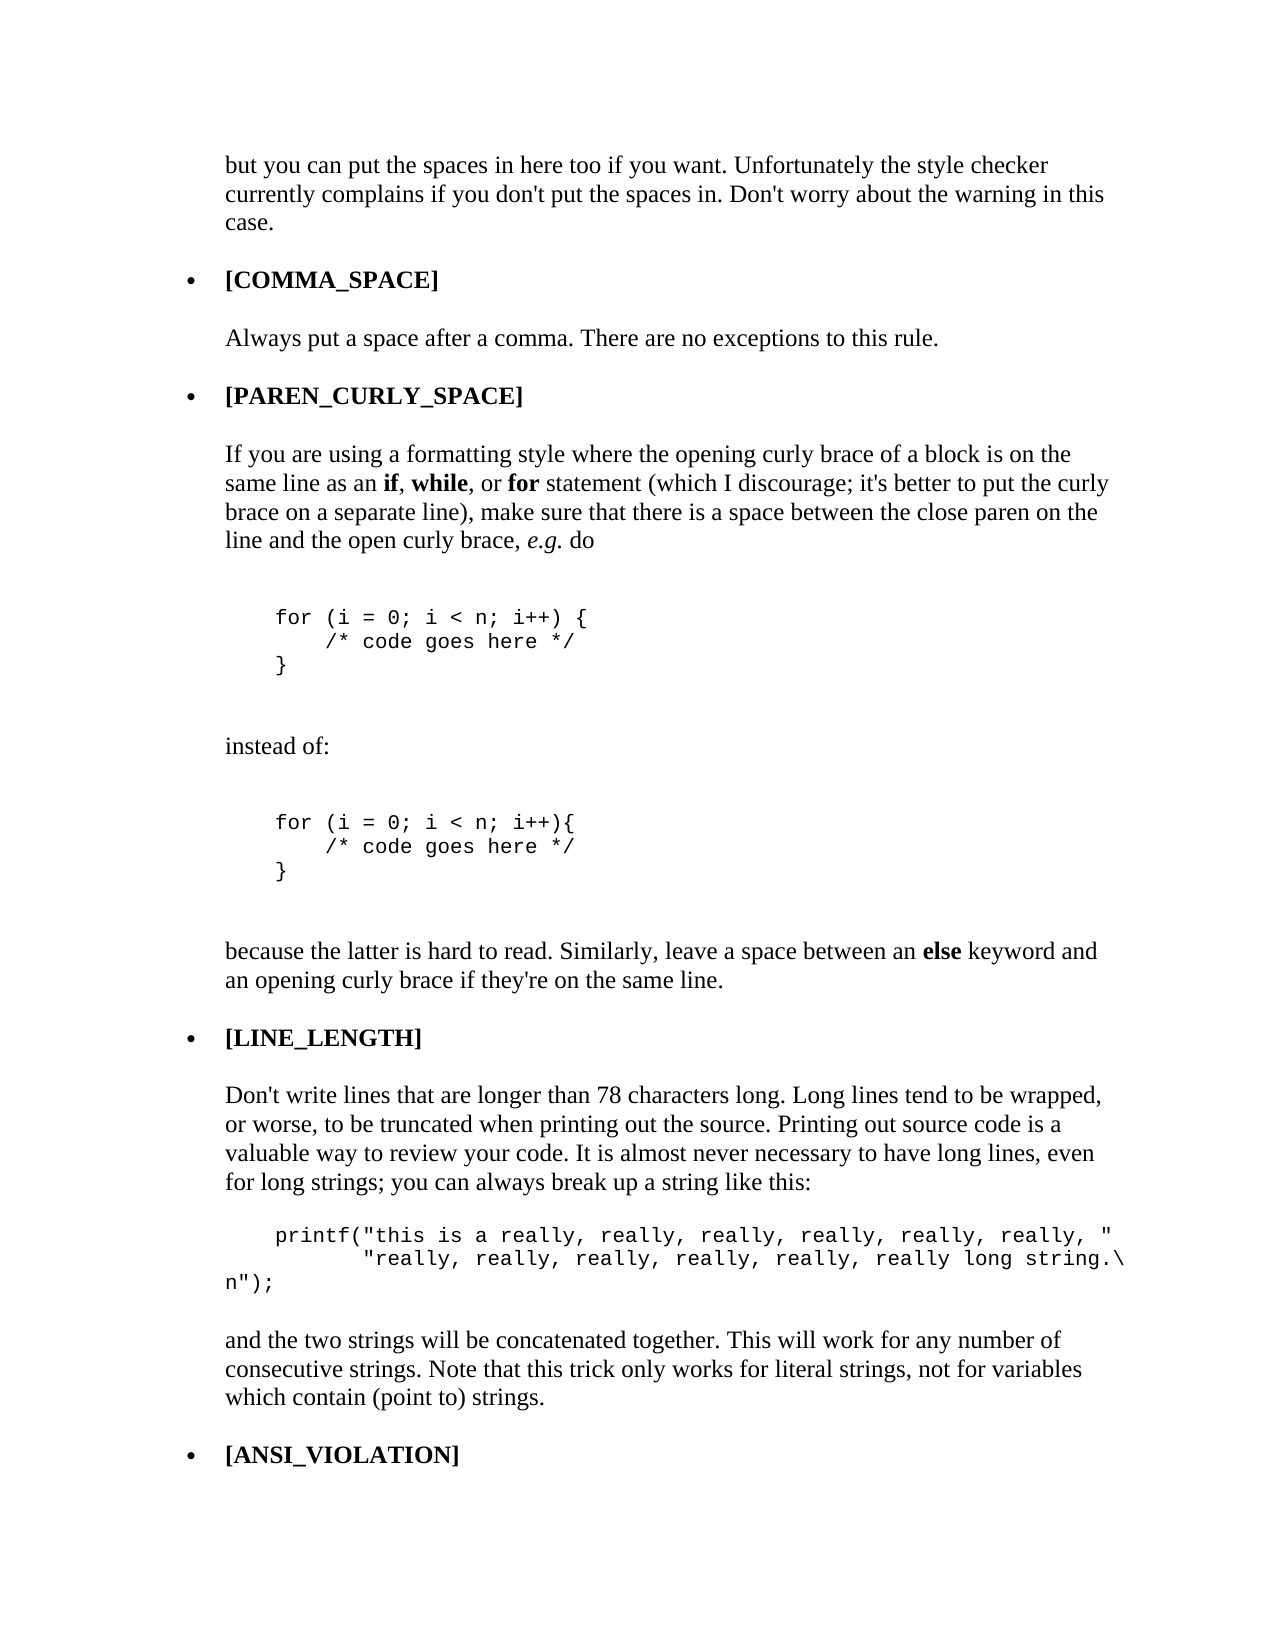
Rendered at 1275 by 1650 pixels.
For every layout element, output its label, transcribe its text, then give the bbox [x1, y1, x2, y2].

list [LINE_LENGTH] [187, 1023, 1125, 1051]
list [PAREN_CURLY_SPACE] [187, 381, 1125, 410]
text "really, really, really, really, really, really long string.\n"); [225, 1248, 1125, 1296]
text and the two strings will be concatenated together. This will work for any number of consecutive strings. Note that this trick only works for literal strings, not for variables which contain (point to) strings. [225, 1325, 1125, 1411]
text Always put a space after a comma. There are no exceptions to this rule. [225, 323, 1125, 352]
text for (i = 0; i < n; i++) { [225, 607, 1125, 631]
text but you can put the spaces in here too if you want. Unfortunately the style checker currently complains if you don't put the spaces in. Don't worry about the warning in this case. [225, 150, 1125, 236]
text If you are using a formatting style where the opening curly brace of a block is on the same line as an if, while, or for statement (which I discourage; it's better to put the curly brace on a separate line), make sure that there is a space between the close paren on the line and the open curly brace, e.g. do [225, 439, 1125, 554]
list [ANSI_VIOLATION] [187, 1440, 1125, 1469]
text printf("this is a really, really, really, really, really, really, " [225, 1225, 1125, 1248]
text } [225, 859, 1125, 883]
text /* code goes here */ [225, 631, 1125, 654]
text /* code goes here */ [225, 836, 1125, 859]
text Don't write lines that are longer than 78 characters long. Long lines tend to be wrapped, or worse, to be truncated when printing out the source. Printing out source code is a valuable way to review your code. It is almost never necessary to have long lines, even for long strings; you can always break up a string like this: [225, 1081, 1125, 1196]
list [COMMA_SPACE] [187, 265, 1125, 294]
text instead of: [225, 731, 1125, 759]
text because the latter is hard to read. Similarly, leave a space between an else keyword and an opening curly brace if they're on the same line. [225, 936, 1125, 993]
text for (i = 0; i < n; i++){ [225, 812, 1125, 836]
text } [225, 654, 1125, 678]
